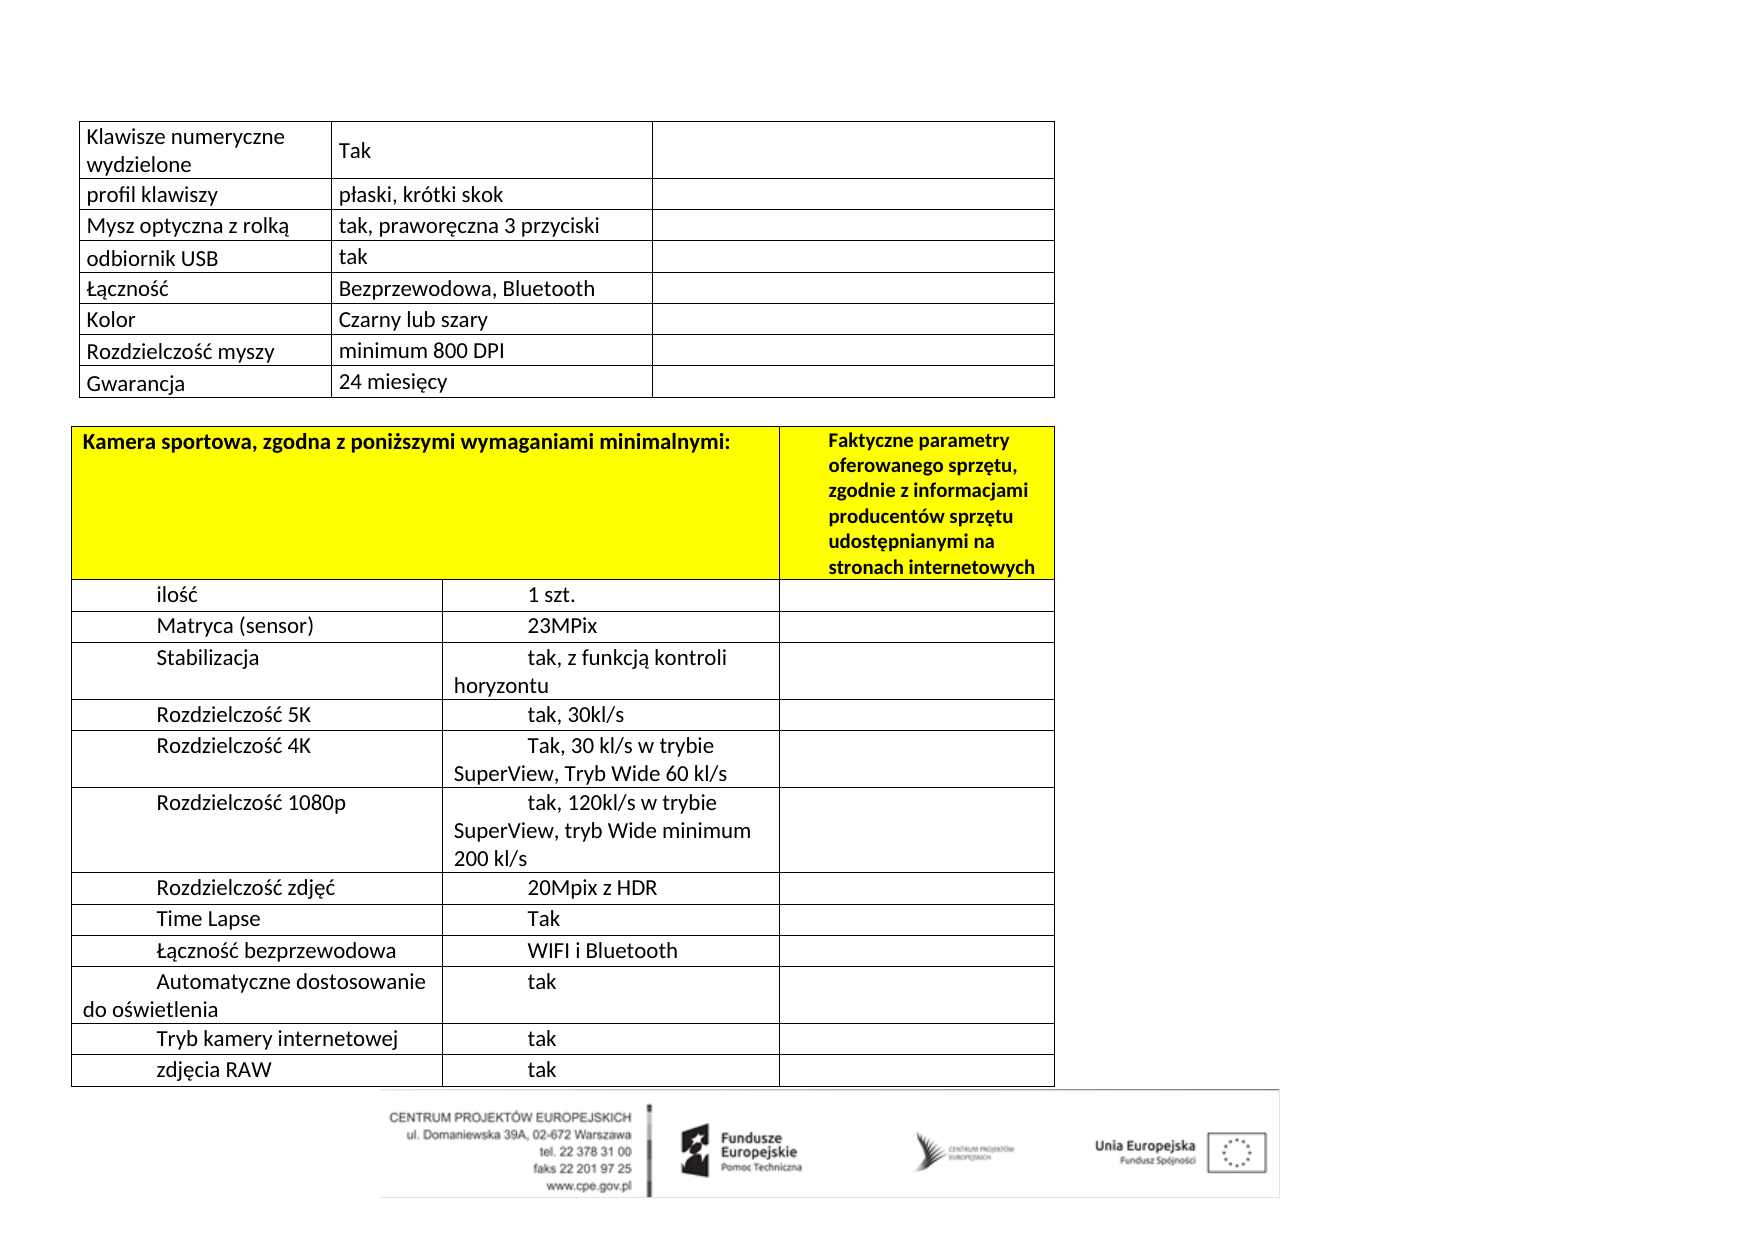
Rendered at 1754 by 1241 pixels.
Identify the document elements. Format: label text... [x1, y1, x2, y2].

table_cell płaski, krótki skok [332, 179, 652, 209]
table_cell WIFI i Bluetooth [443, 936, 779, 966]
table_cell [780, 700, 1054, 730]
table_cell Rozdzielczość myszy [80, 335, 331, 365]
table_cell Kolor [80, 304, 331, 334]
table_cell ilość [72, 580, 442, 611]
table_cell tak [443, 1055, 779, 1086]
table_cell [653, 273, 1054, 303]
table_cell Tak [443, 905, 779, 935]
table_cell [780, 612, 1054, 642]
table_cell Matryca (sensor) [72, 612, 442, 642]
table_cell odbiornik USB [80, 241, 331, 272]
table_cell Rozdzielczość 1080p [72, 788, 442, 872]
table_cell profil klawiszy [80, 179, 331, 209]
table_cell tak [332, 241, 652, 272]
table_cell [653, 241, 1054, 272]
table_cell [653, 335, 1054, 365]
table_cell zdjęcia RAW [72, 1055, 442, 1086]
table_cell [780, 1055, 1054, 1086]
table_cell [653, 304, 1054, 334]
table_cell 23MPix [443, 612, 779, 642]
table_cell [780, 936, 1054, 966]
table_cell [780, 580, 1054, 611]
table_cell [780, 905, 1054, 935]
table_header Kamera sportowa, zgodna z poniższymi wymaganiami minimalnymi: [72, 427, 779, 579]
table_cell tak, 120kl/s w trybie SuperView, tryb Wide minimum 200 kl/s [443, 788, 779, 872]
table_cell tak, z funkcją kontroli horyzontu [443, 643, 779, 699]
table_cell Tak, 30 kl/s w trybie SuperView, Tryb Wide 60 kl/s [443, 731, 779, 787]
table_cell tak, praworęczna 3 przyciski [332, 210, 652, 240]
table_cell Czarny lub szary [332, 304, 652, 334]
table_cell [780, 731, 1054, 787]
table_cell [653, 366, 1054, 397]
table_cell Stabilizacja [72, 643, 442, 699]
picture [380, 1089, 1281, 1199]
table_cell [780, 873, 1054, 903]
table_cell Time Lapse [72, 905, 442, 935]
table_cell Łączność bezprzewodowa [72, 936, 442, 966]
table_cell Rozdzielczość 4K [72, 731, 442, 787]
table_cell [780, 1024, 1054, 1054]
table_cell Rozdzielczość 5K [72, 700, 442, 730]
table_cell Mysz optyczna z rolką [80, 210, 331, 240]
table_cell Łączność [80, 273, 331, 303]
table_cell 24 miesięcy [332, 366, 652, 397]
table_cell minimum 800 DPI [332, 335, 652, 365]
table_cell tak, 30kl/s [443, 700, 779, 730]
table_cell [653, 179, 1054, 209]
table_cell [780, 788, 1054, 872]
table_cell tak [443, 967, 779, 1023]
table_cell [780, 643, 1054, 699]
table_cell 1 szt. [443, 580, 779, 611]
table_cell 20Mpix z HDR [443, 873, 779, 903]
table_cell Klawisze numeryczne wydzielone [80, 122, 331, 178]
table_cell Gwarancja [80, 366, 331, 397]
table_cell tak [443, 1024, 779, 1054]
table_cell Automatyczne dostosowanie do oświetlenia [72, 967, 442, 1023]
table_cell Tryb kamery internetowej [72, 1024, 442, 1054]
table_cell Tak [332, 122, 652, 178]
table_cell Bezprzewodowa, Bluetooth [332, 273, 652, 303]
table_header Faktyczne parametry oferowanego sprzętu, zgodnie z informacjami producentów sprzętu udostępnianymi na stronach internetowych [780, 427, 1054, 579]
table_cell Rozdzielczość zdjęć [72, 873, 442, 903]
table_cell [653, 122, 1054, 178]
table_cell [780, 967, 1054, 1023]
table_cell [653, 210, 1054, 240]
